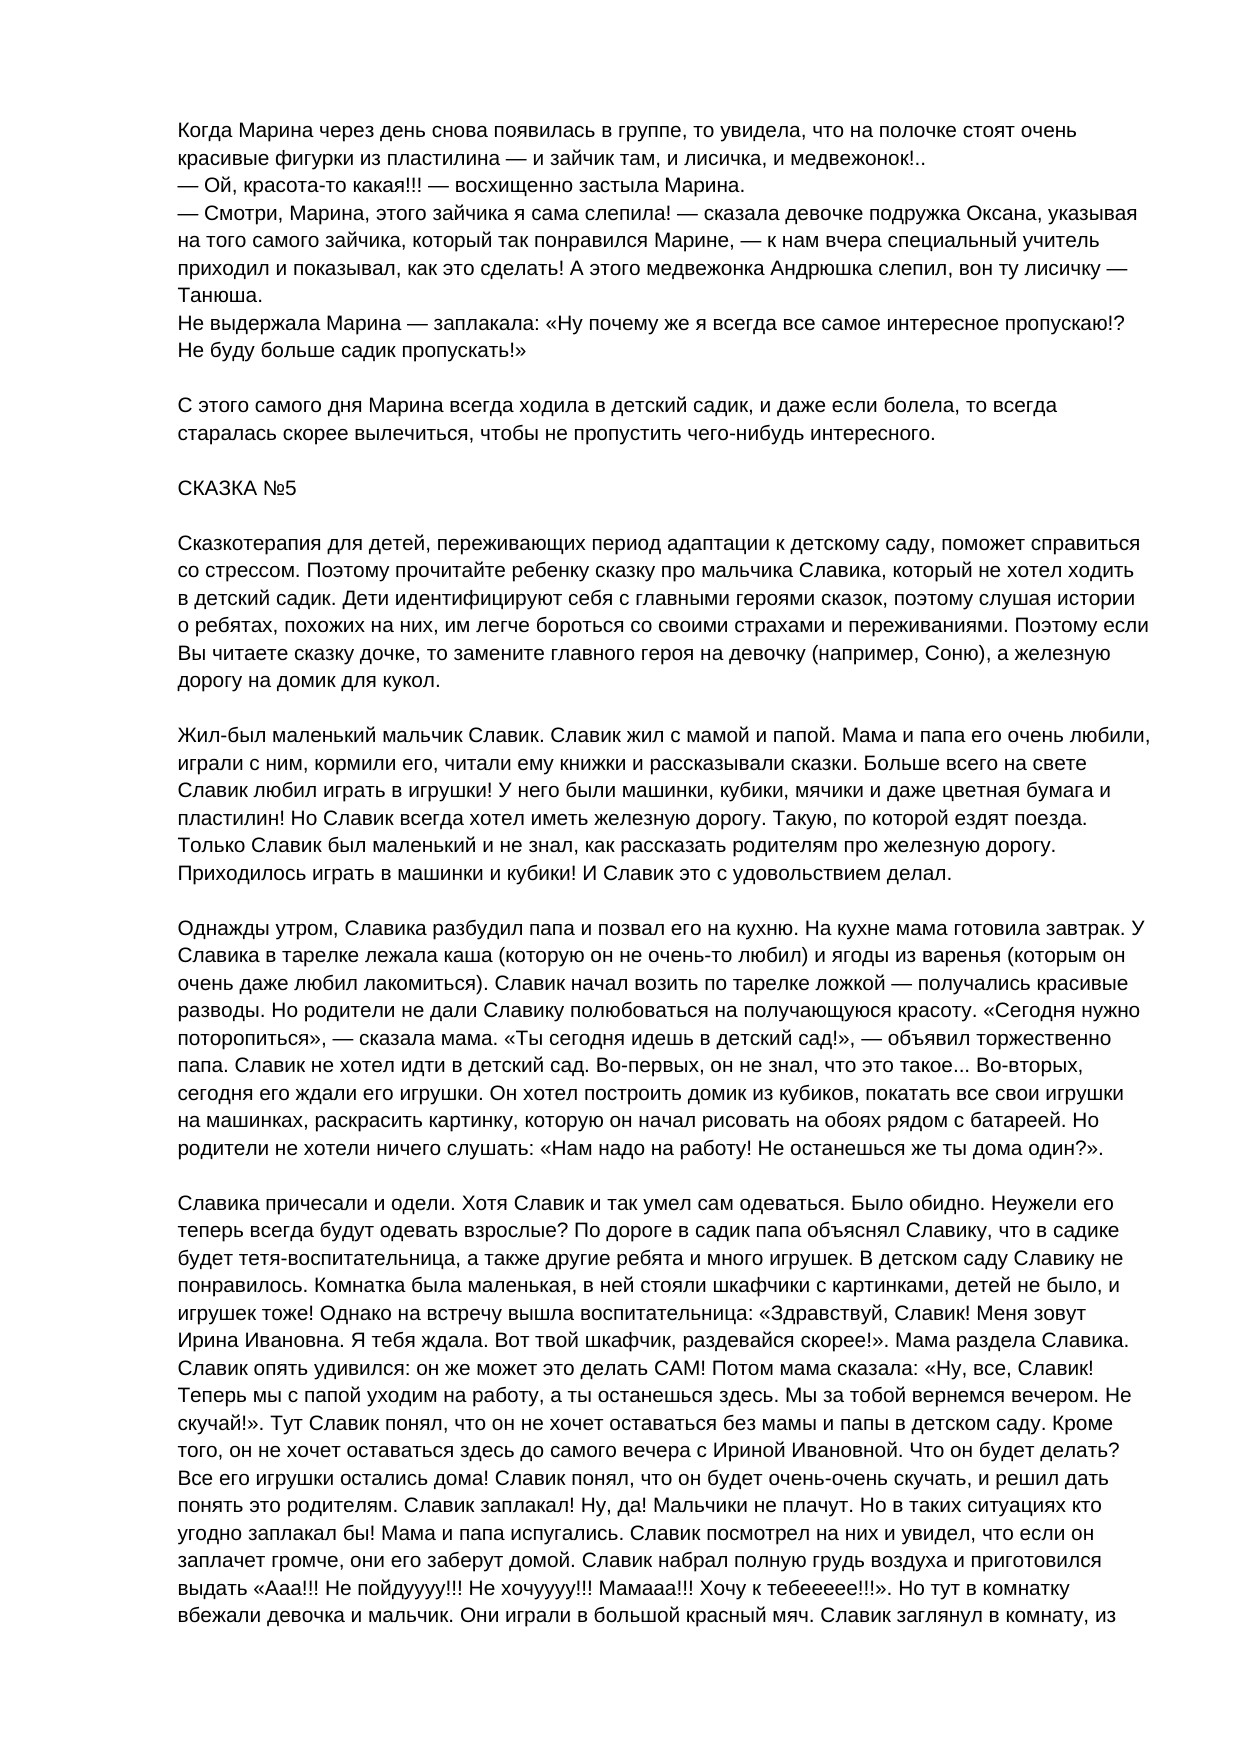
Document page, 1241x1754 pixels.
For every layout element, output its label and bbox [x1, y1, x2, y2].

text [177, 118, 1152, 1627]
